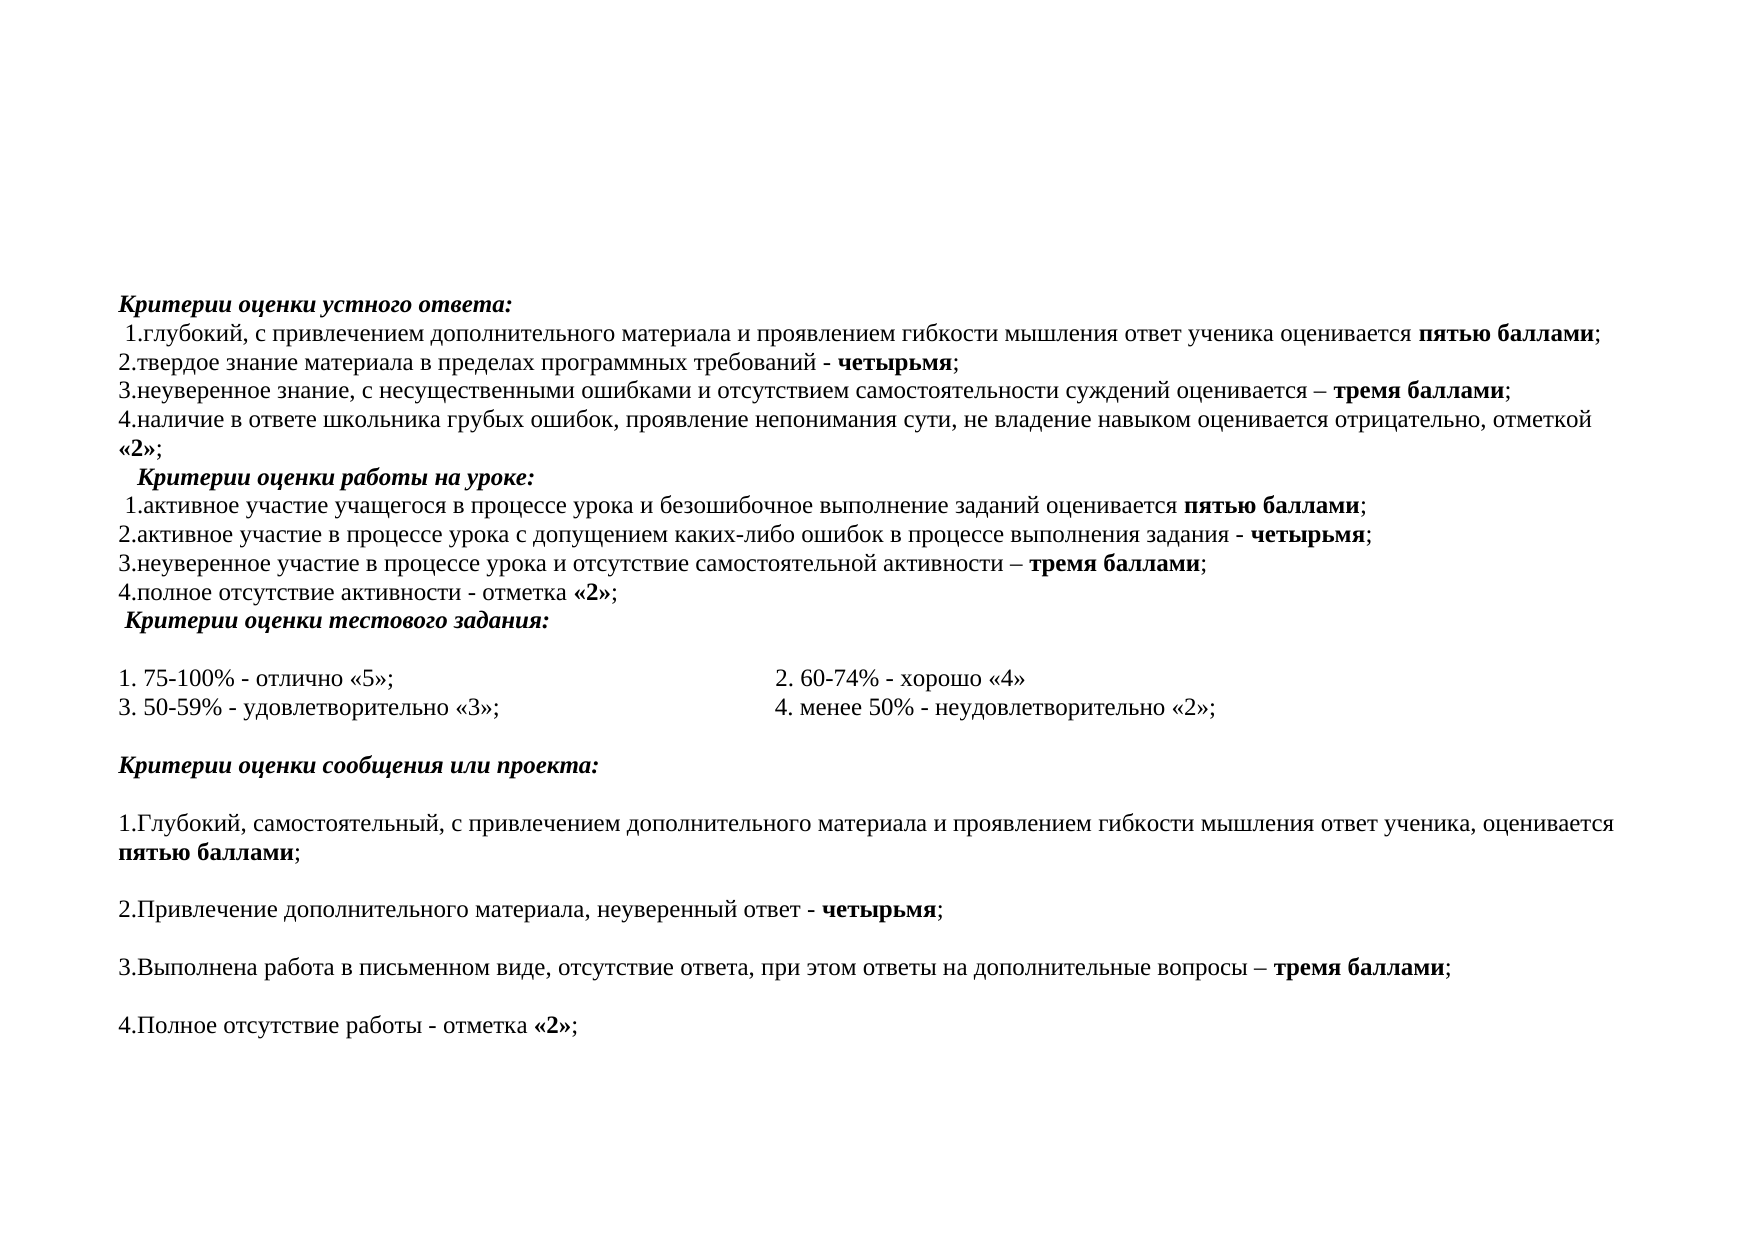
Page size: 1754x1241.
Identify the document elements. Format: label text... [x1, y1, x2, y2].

text 1. 75-100% - отлично «5»; 2. 60-74% - хорошо «4» 3. 50-59% - удовлетворительно «3»; 4. менее 50% - неудовлетворительно «2»; [118, 663, 1636, 721]
text Критерии оценки устного ответа: [118, 260, 1636, 318]
text 3.Выполнена работа в письменном виде, отсутствие ответа, при этом ответы на дополнительные вопросы – тремя баллами; [118, 952, 1636, 981]
text Критерии оценки работы на уроке: [118, 462, 1636, 490]
text Критерии оценки сообщения или проекта: [118, 750, 1636, 779]
text 2.Привлечение дополнительного материала, неуверенный ответ - четырьмя; [118, 894, 1636, 923]
text 1.Глубокий, самостоятельный, с привлечением дополнительного материала и проявлением гибкости мышления ответ ученика, оценивается пятью баллами; [118, 808, 1636, 865]
text 1.глубокий, с привлечением дополнительного материала и проявлением гибкости мышления ответ ученика оценивается пятью баллами; 2.твердое знание материала в пределах программных требований - четырьмя; [118, 318, 1636, 375]
text 3.неуверенное знание, с несущественными ошибками и отсутствием самостоятельности суждений оценивается – тремя баллами; 4.наличие в ответе школьника грубых ошибок, проявление непонимания сути, не владение навыком оценивается отрицательно, отметкой «2»; [118, 375, 1636, 462]
text Критерии оценки тестового задания: [118, 605, 1636, 634]
text 1.активное участие учащегося в процессе урока и безошибочное выполнение заданий оценивается пятью баллами; 2.активное участие в процессе урока с допущением каких-либо ошибок в процессе выполнения задания - четырьмя; 3.неуверенное участие в процессе урока и отсутствие самостоятельной активности – тремя баллами; 4.полное отсутствие активности - отметка «2»; [118, 490, 1636, 605]
text 4.Полное отсутствие работы - отметка «2»; [118, 1010, 1636, 1039]
